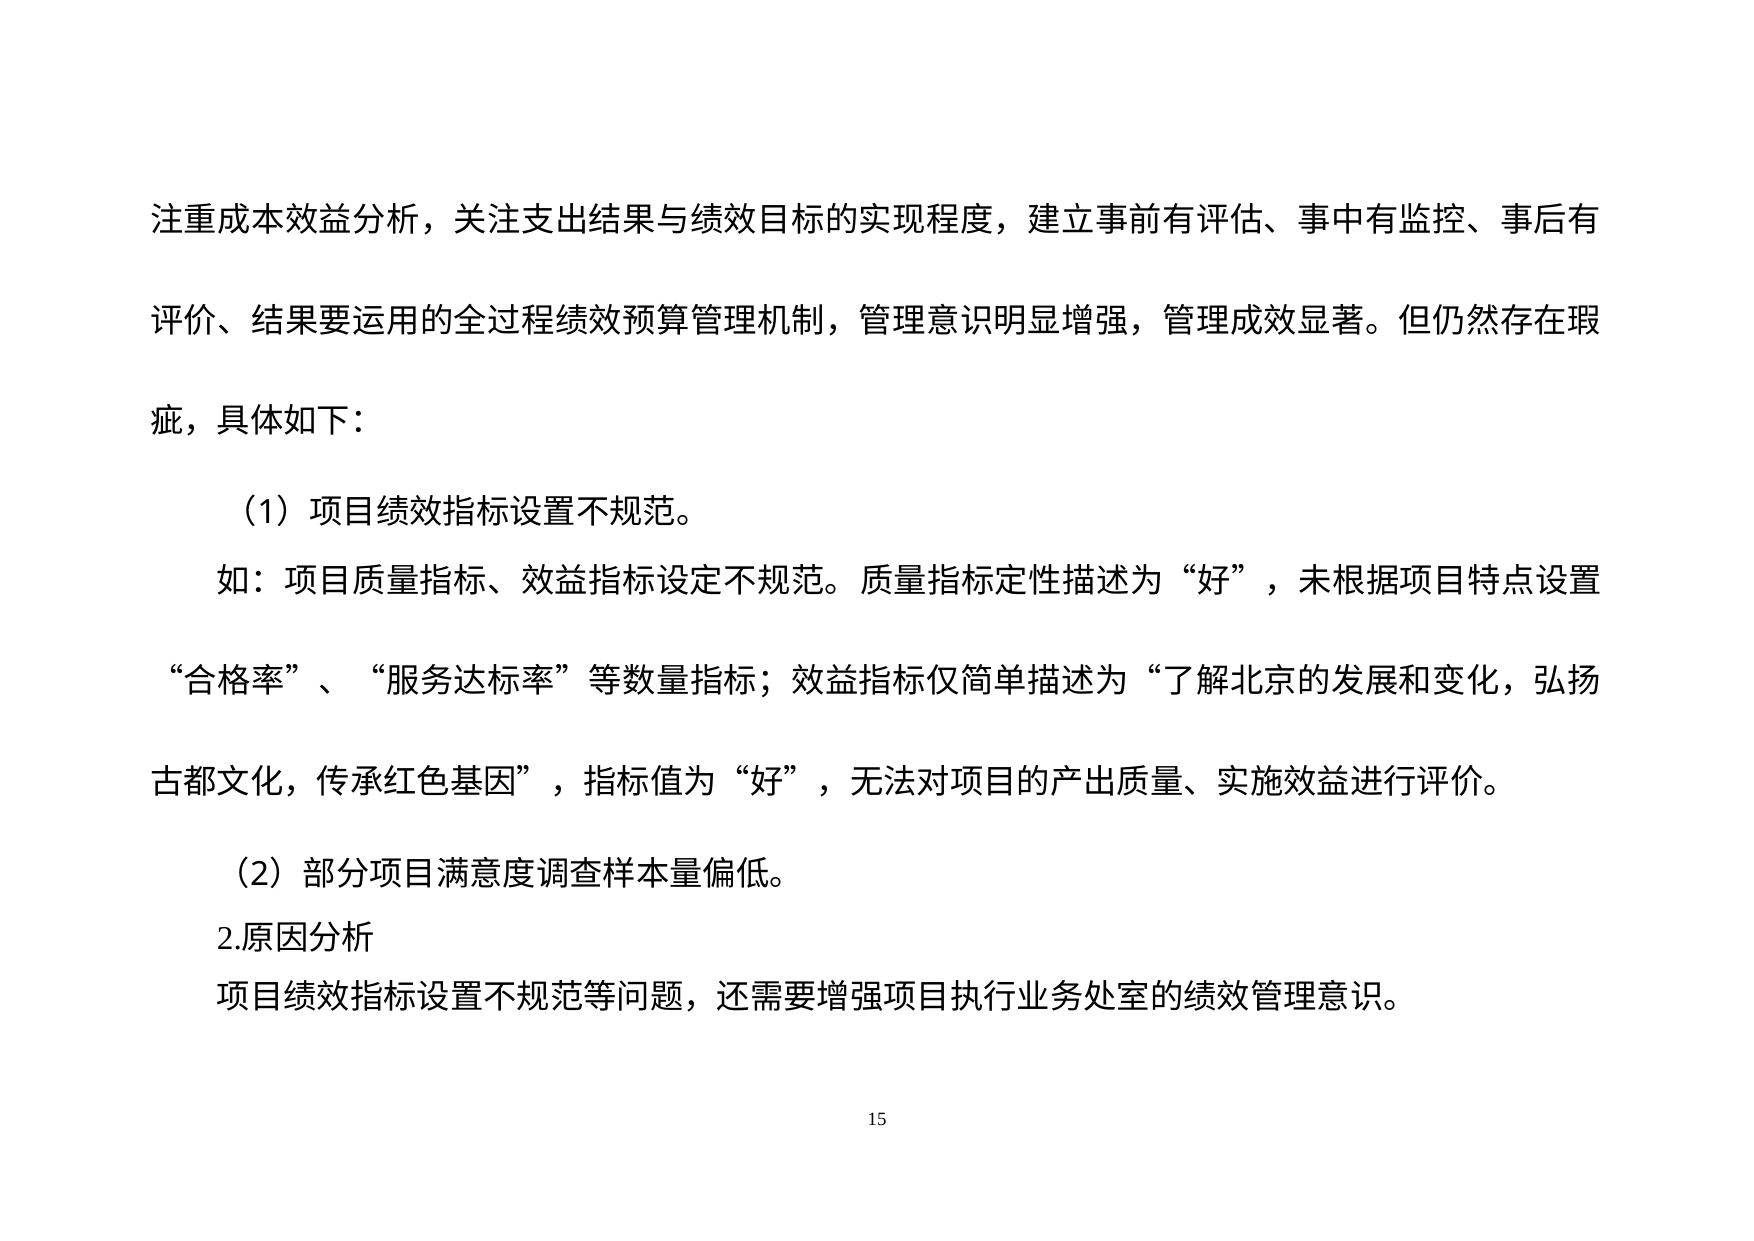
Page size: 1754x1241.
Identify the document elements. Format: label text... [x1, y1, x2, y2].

text 项目绩效指标设置不规范等问题，还需要增强项目执行业务处室的绩效管理意识。 [150, 961, 1604, 1020]
text 如：项目质量指标、效益指标设定不规范。质量指标定性描述为“好”，未根据项目特点设置“合格率”、“服务达标率”等数量指标；效益指标仅简单描述为“了解北京的发展和变化，弘扬古都文化，传承红色基因”，指标值为“好”，无法对项目的产出质量、实施效益进行评价。 [150, 545, 1604, 812]
text （1）项目绩效指标设置不规范。 [150, 477, 1604, 536]
text 2.原因分析 [150, 903, 1604, 961]
text （2）部分项目满意度调查样本量偏低。 [150, 838, 1604, 903]
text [150, 184, 1604, 451]
